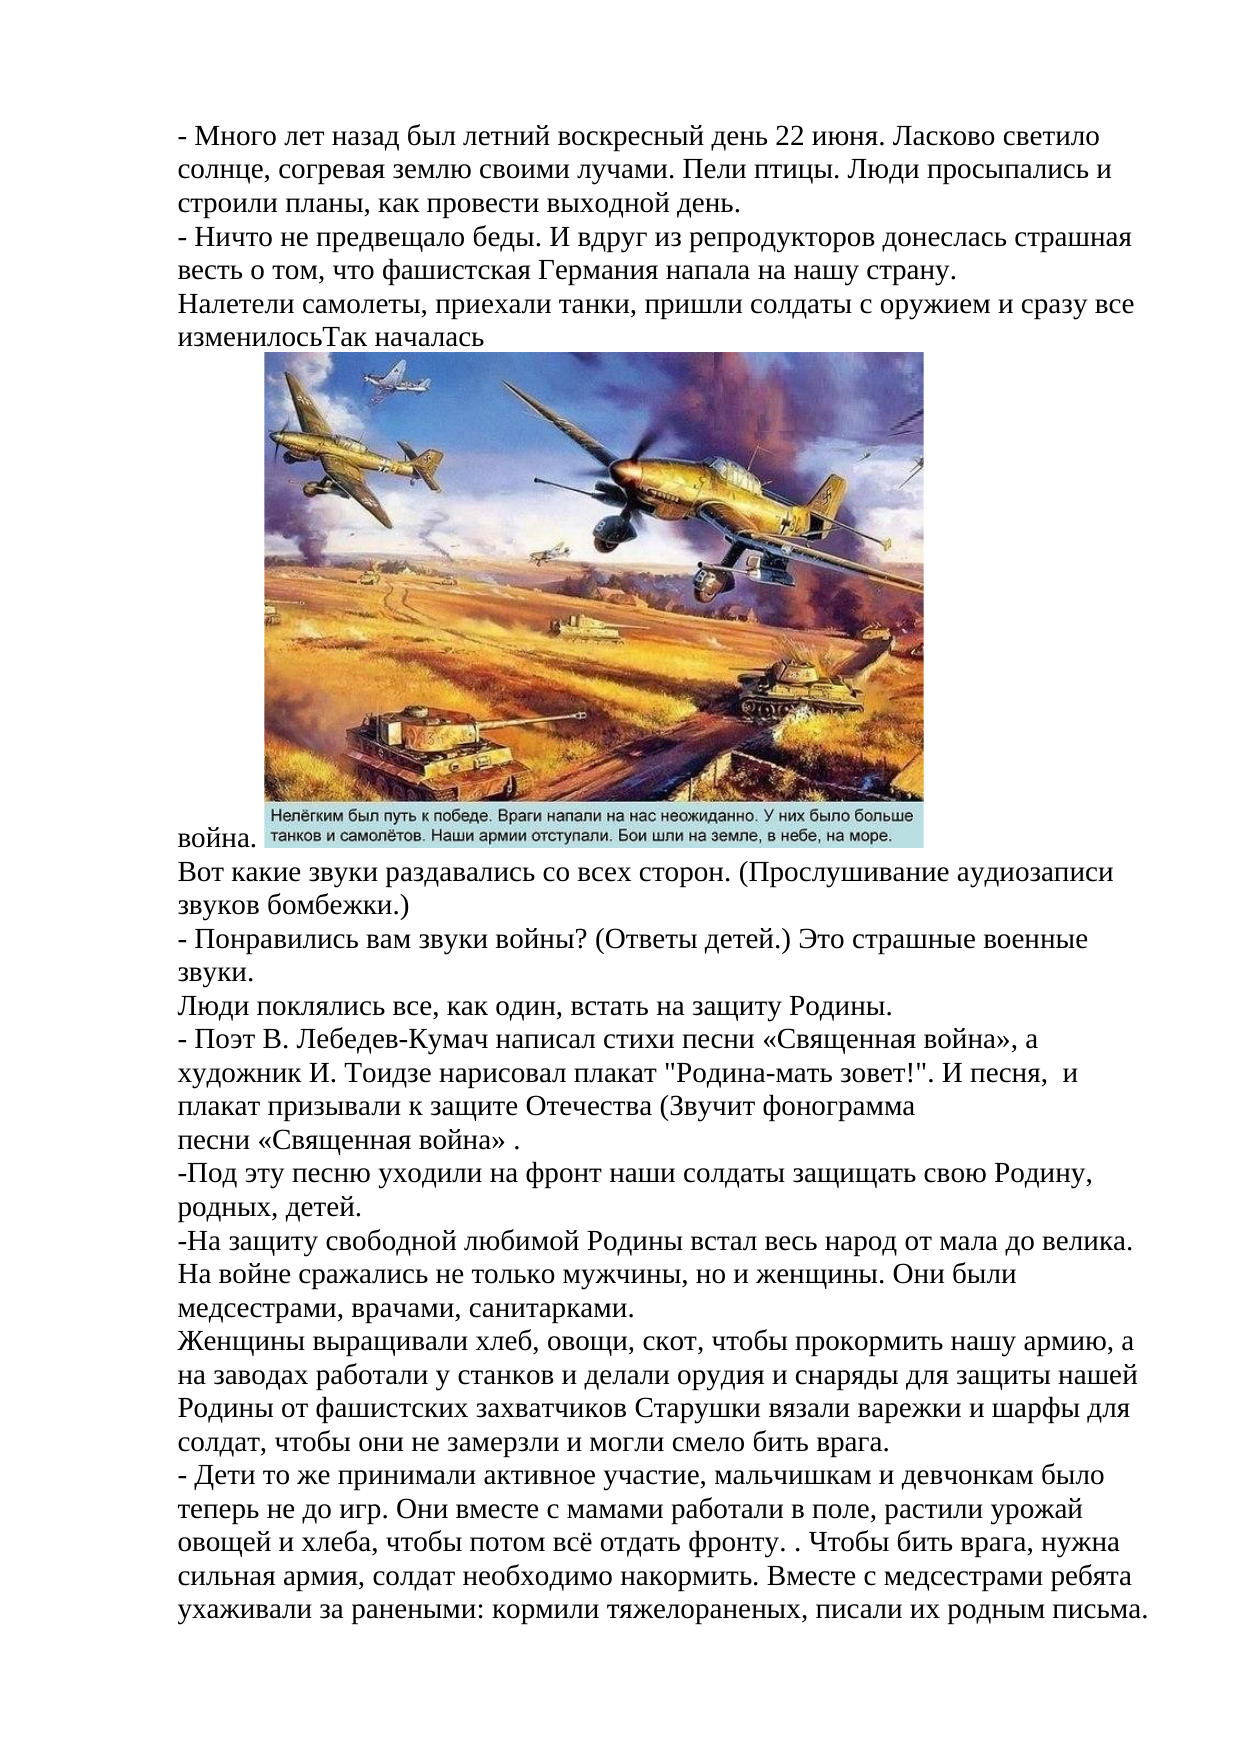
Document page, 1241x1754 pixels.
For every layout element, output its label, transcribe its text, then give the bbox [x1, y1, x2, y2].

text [177, 1457, 1152, 1625]
text Люди поклялись все, как один, встать на защиту Родины. [177, 988, 1152, 1021]
text -На защиту свободной любимой Родины встал весь народ от мала до велика. На войне сражались не только мужчины, но и женщины. Они были медсестрами, врачами, санитарками. [177, 1223, 1152, 1323]
text - Поэт В. Лебедев-Кумач написал стихи песни «Священная война», а художник И. Тоидзе нарисовал плакат "Родина-мать зовет!". И песня, и плакат призывали к защите Отечества (Звучит фонограмма песни «Священная война» . [177, 1021, 1152, 1156]
text -Под эту песню уходили на фронт наши солдаты защищать свою Родину, родных, детей. [177, 1156, 1152, 1223]
text Вот какие звуки раздавались со всех сторон. (Прослушивание аудиозаписи звуков бомбежки.) [177, 854, 1152, 921]
text - Понравились вам звуки войны? (Ответы детей.) Это страшные военные звуки. [177, 921, 1152, 988]
picture [264, 352, 924, 848]
text - Ничто не предвещало беды. И вдруг из репродукторов донеслась страшная весть о том, что фашистская Германия напала на нашу страну. [177, 219, 1152, 286]
text Женщины выращивали хлеб, овощи, скот, чтобы прокормить нашу армию, а на заводах работали у станков и делали орудия и снаряды для защиты нашей Родины от фашистских захватчиков Старушки вязали варежки и шарфы для солдат, чтобы они не замерзли и могли смело бить врага. [177, 1323, 1152, 1457]
text - Много лет назад был летний воскресный день 22 июня. Ласково светило солнце, согревая землю своими лучами. Пели птицы. Люди просыпались и строили планы, как провести выходной день. [177, 118, 1152, 219]
